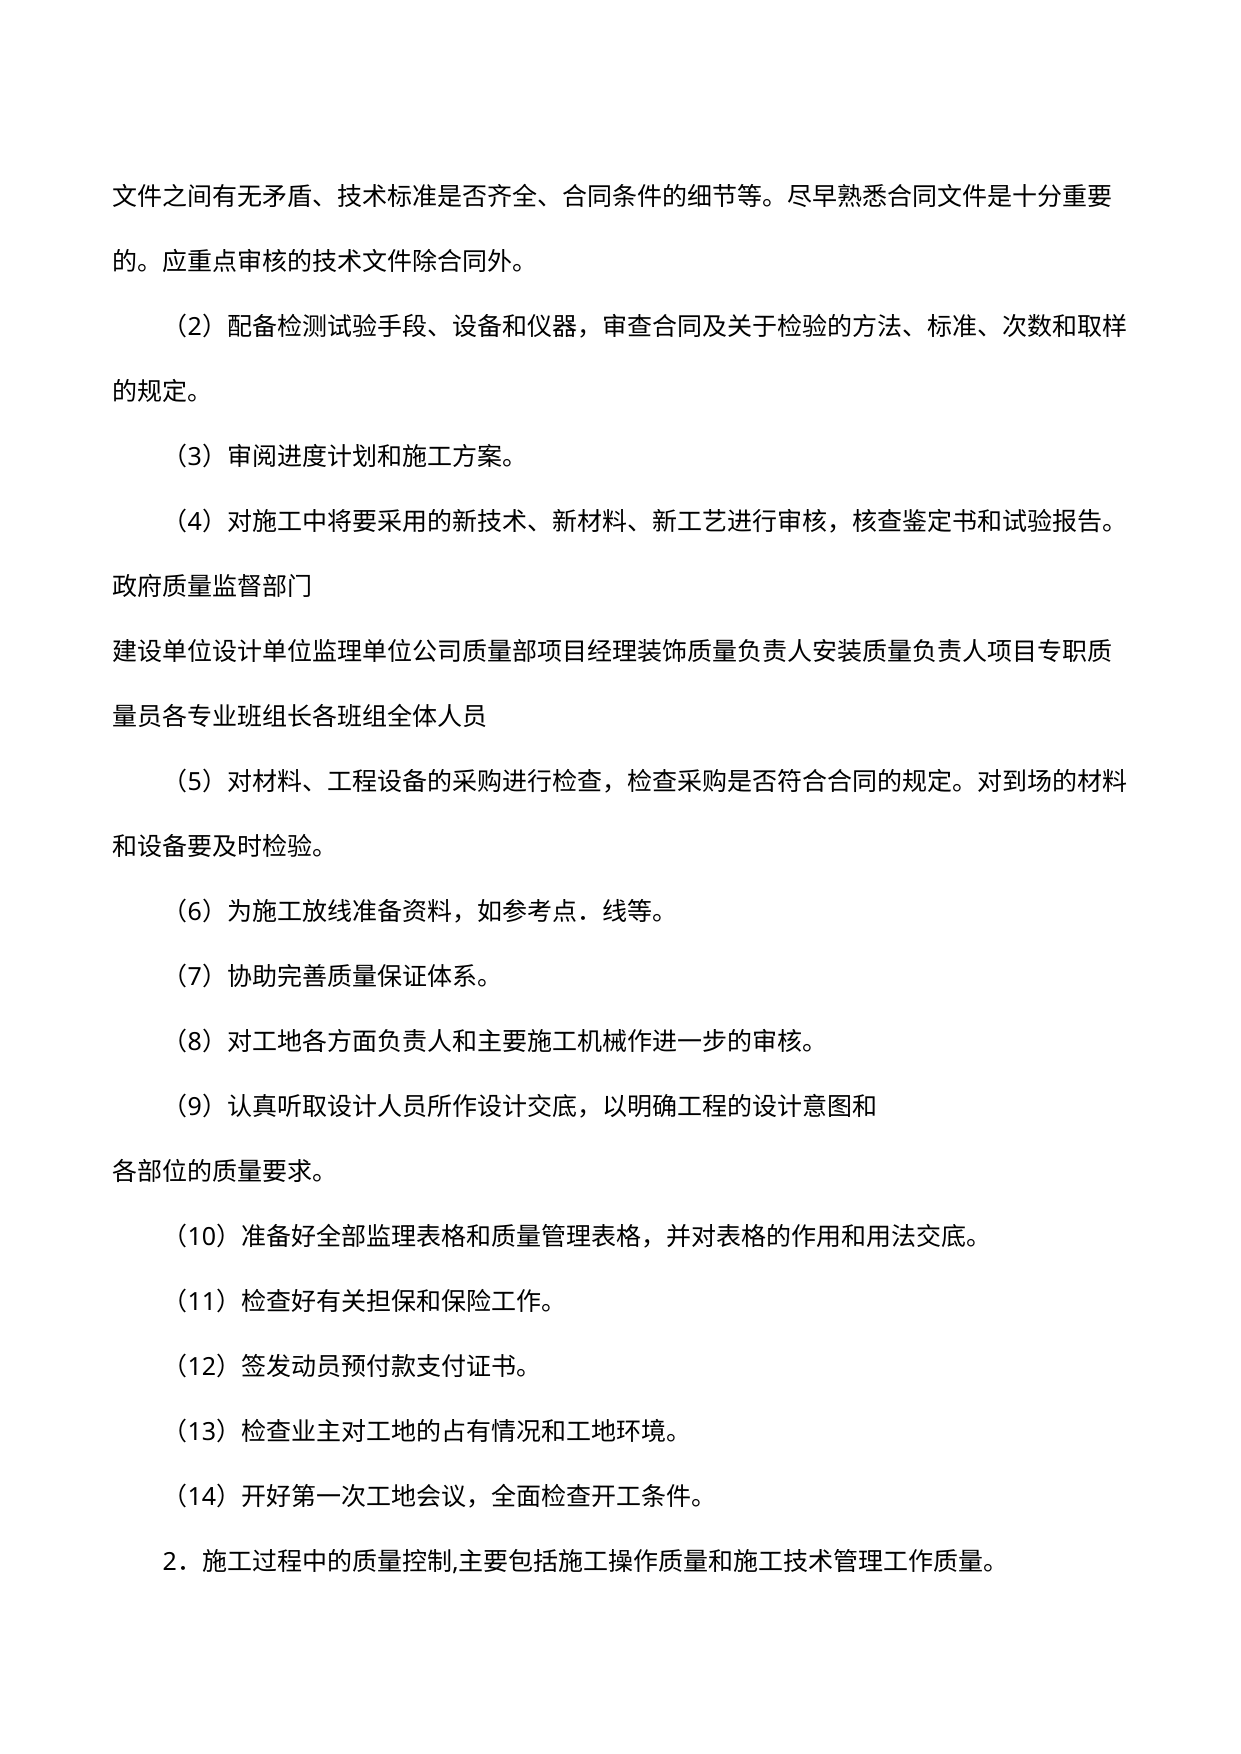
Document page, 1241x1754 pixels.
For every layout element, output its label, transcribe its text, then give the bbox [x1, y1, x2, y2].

text （13）检查业主对工地的占有情况和工地环境。 [112, 1397, 1128, 1462]
text 建设单位设计单位监理单位公司质量部项目经理装饰质量负责人安装质量负责人项目专职质量员各专业班组长各班组全体人员 [112, 617, 1128, 747]
text （10）准备好全部监理表格和质量管理表格，并对表格的作用和用法交底。 [112, 1202, 1128, 1267]
text （4）对施工中将要采用的新技术、新材料、新工艺进行审核，核查鉴定书和试验报告。政府质量监督部门 [112, 487, 1128, 617]
text （6）为施工放线准备资料，如参考点．线等。 [112, 877, 1128, 942]
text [112, 162, 1128, 292]
text （8）对工地各方面负责人和主要施工机械作进一步的审核。 [112, 1007, 1128, 1072]
text （7）协助完善质量保证体系。 [112, 942, 1128, 1007]
text （2）配备检测试验手段、设备和仪器，审查合同及关于检验的方法、标准、次数和取样的规定。 [112, 292, 1128, 422]
text 2．施工过程中的质量控制,主要包括施工操作质量和施工技术管理工作质量。 [112, 1527, 1128, 1592]
text （11）检查好有关担保和保险工作。 [112, 1267, 1128, 1332]
text （9）认真听取设计人员所作设计交底，以明确工程的设计意图和 [112, 1072, 1128, 1137]
text （12）签发动员预付款支付证书。 [112, 1332, 1128, 1397]
text 各部位的质量要求。 [112, 1137, 1128, 1202]
text （5）对材料、工程设备的采购进行检查，检查采购是否符合合同的规定。对到场的材料和设备要及时检验。 [112, 747, 1128, 877]
text （14）开好第一次工地会议，全面检查开工条件。 [112, 1462, 1128, 1527]
text （3）审阅进度计划和施工方案。 [112, 422, 1128, 487]
